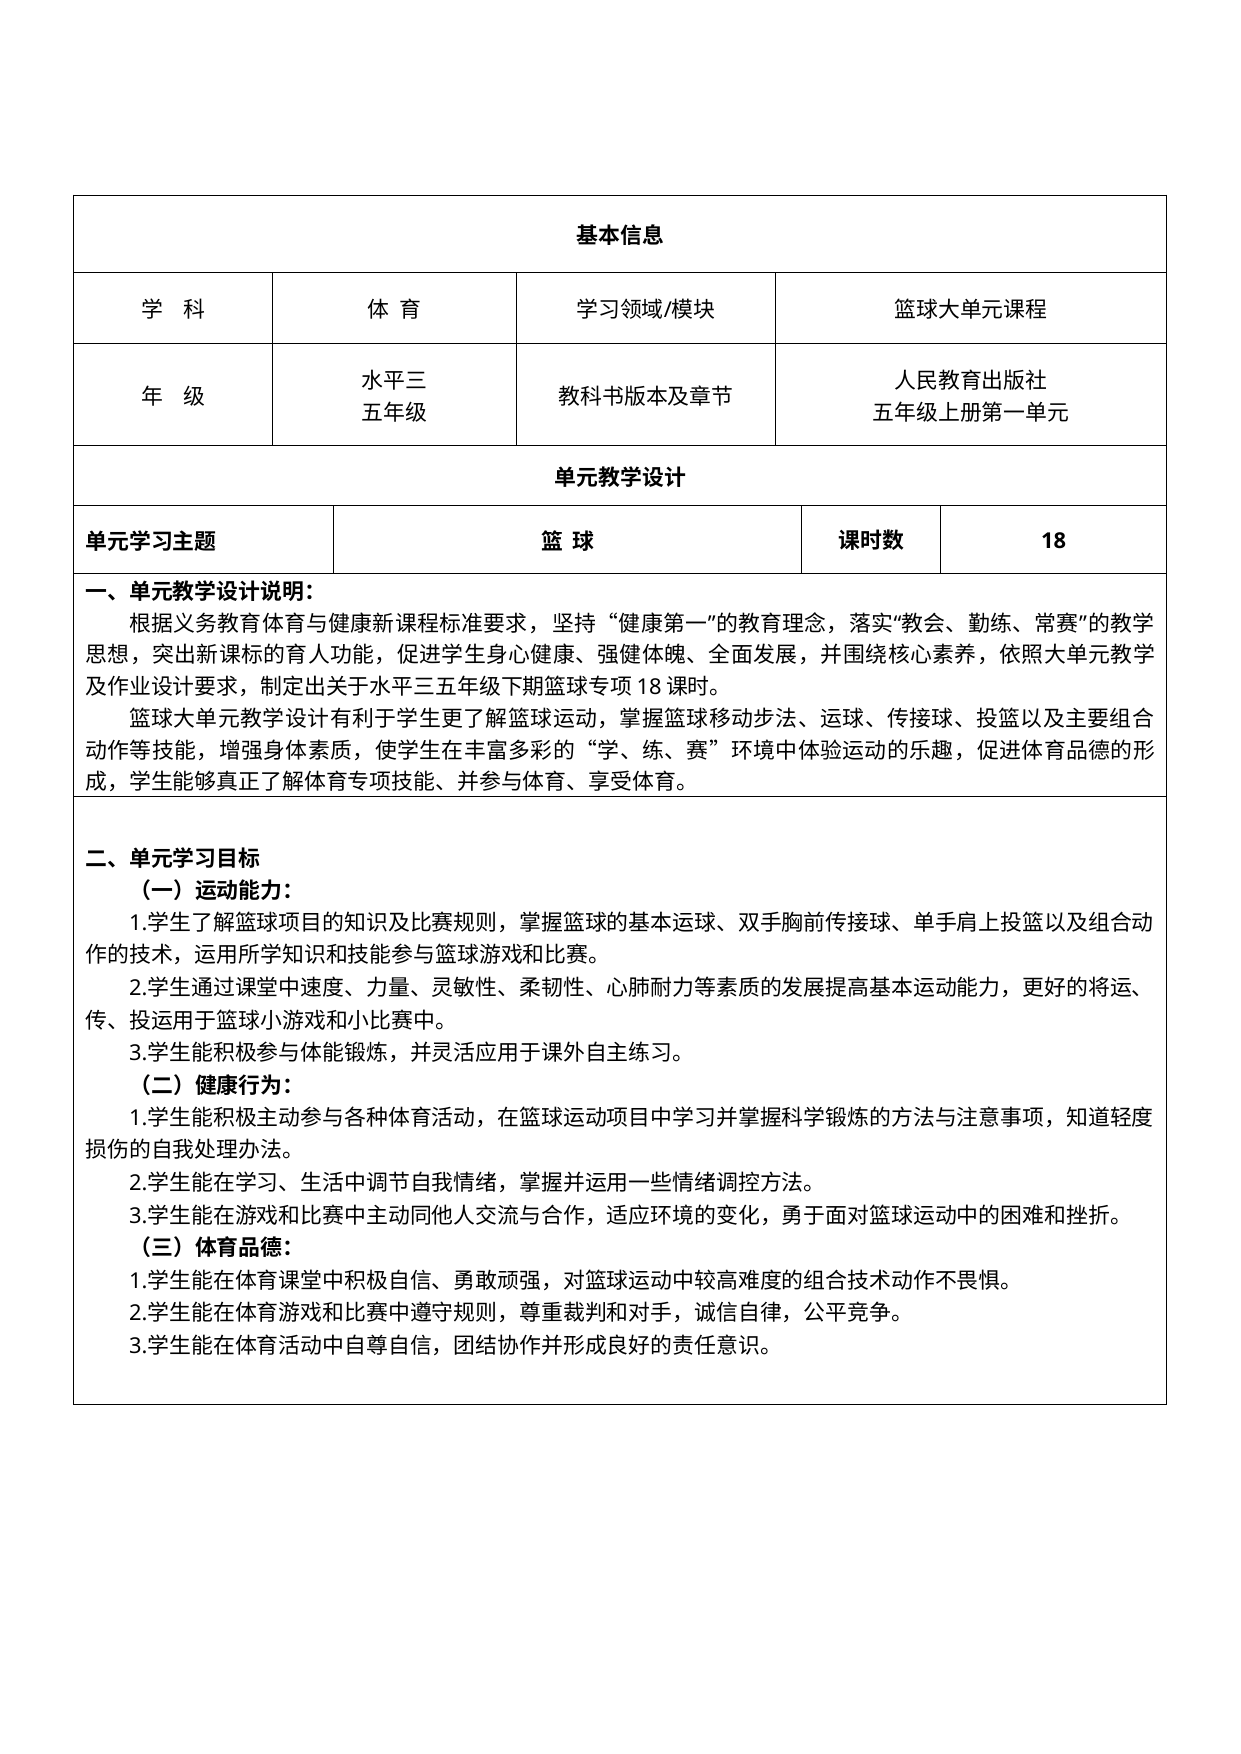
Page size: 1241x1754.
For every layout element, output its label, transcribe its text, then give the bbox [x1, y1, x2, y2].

table_cell 年 级 [74, 344, 272, 445]
table_cell 体 育 [273, 273, 516, 343]
table_cell 学 科 [74, 273, 272, 343]
table_cell 一、单元教学设计说明： 根据义务教育体育与健康新课程标准要求，坚持“健康第一”的教育理念，落实“教会、勤练、常赛”的教学思想，突出新课标的育人功能，促进学生身心健康、强健体魄、全面发展，并围绕核心素养，依照大单元教学及作业设计要求，制定出关于水平三五年级下期篮球专项18课时。 篮球大单元教学设计有利于学生更了解篮球运动，掌握篮球移动步法、运球、传接球、投篮以及主要组合动作等技能，增强身体素质，使学生在丰富多彩的“学、练、赛”环境中体验运动的乐趣，促进体育品德的形成，学生能够真正了解体育专项技能、并参与体育、享受体育。 [74, 574, 1166, 796]
table_cell 二、单元学习目标 （一）运动能力： 1.学生了解篮球项目的知识及比赛规则，掌握篮球的基本运球、双手胸前传接球、单手肩上投篮以及组合动作的技术，运用所学知识和技能参与篮球游戏和比赛。 2.学生通过课堂中速度、力量、灵敏性、柔韧性、心肺耐力等素质的发展提高基本运动能力，更好的将运、传、投运用于篮球小游戏和小比赛中。 3.学生能积极参与体能锻炼，并灵活应用于课外自主练习。 （二）健康行为： 1.学生能积极主动参与各种体育活动，在篮球运动项目中学习并掌握科学锻炼的方法与注意事项，知道轻度损伤的自我处理办法。 2.学生能在学习、生活中调节自我情绪，掌握并运用一些情绪调控方法。 3.学生能在游戏和比赛中主动同他人交流与合作，适应环境的变化，勇于面对篮球运动中的困难和挫折。 （三）体育品德： 1.学生能在体育课堂中积极自信、勇敢顽强，对篮球运动中较高难度的组合技术动作不畏惧。 2.学生能在体育游戏和比赛中遵守规则，尊重裁判和对手，诚信自律，公平竞争。 3.学生能在体育活动中自尊自信，团结协作并形成良好的责任意识。 [74, 797, 1166, 1404]
table_header 基本信息 [74, 196, 1166, 272]
table_cell 篮球大单元课程 [776, 273, 1166, 343]
table_cell 课时数 [802, 506, 940, 573]
table_cell 学习领域/模块 [517, 273, 775, 343]
table_cell 单元学习主题 [74, 506, 333, 573]
table_cell 教科书版本及章节 [517, 344, 775, 445]
table_cell 人民教育出版社 五年级上册第一单元 [776, 344, 1166, 445]
table_cell 篮 球 [334, 506, 801, 573]
table_cell 单元教学设计 [74, 446, 1166, 505]
table_cell 18 [941, 506, 1166, 573]
table_cell 水平三 五年级 [273, 344, 516, 445]
